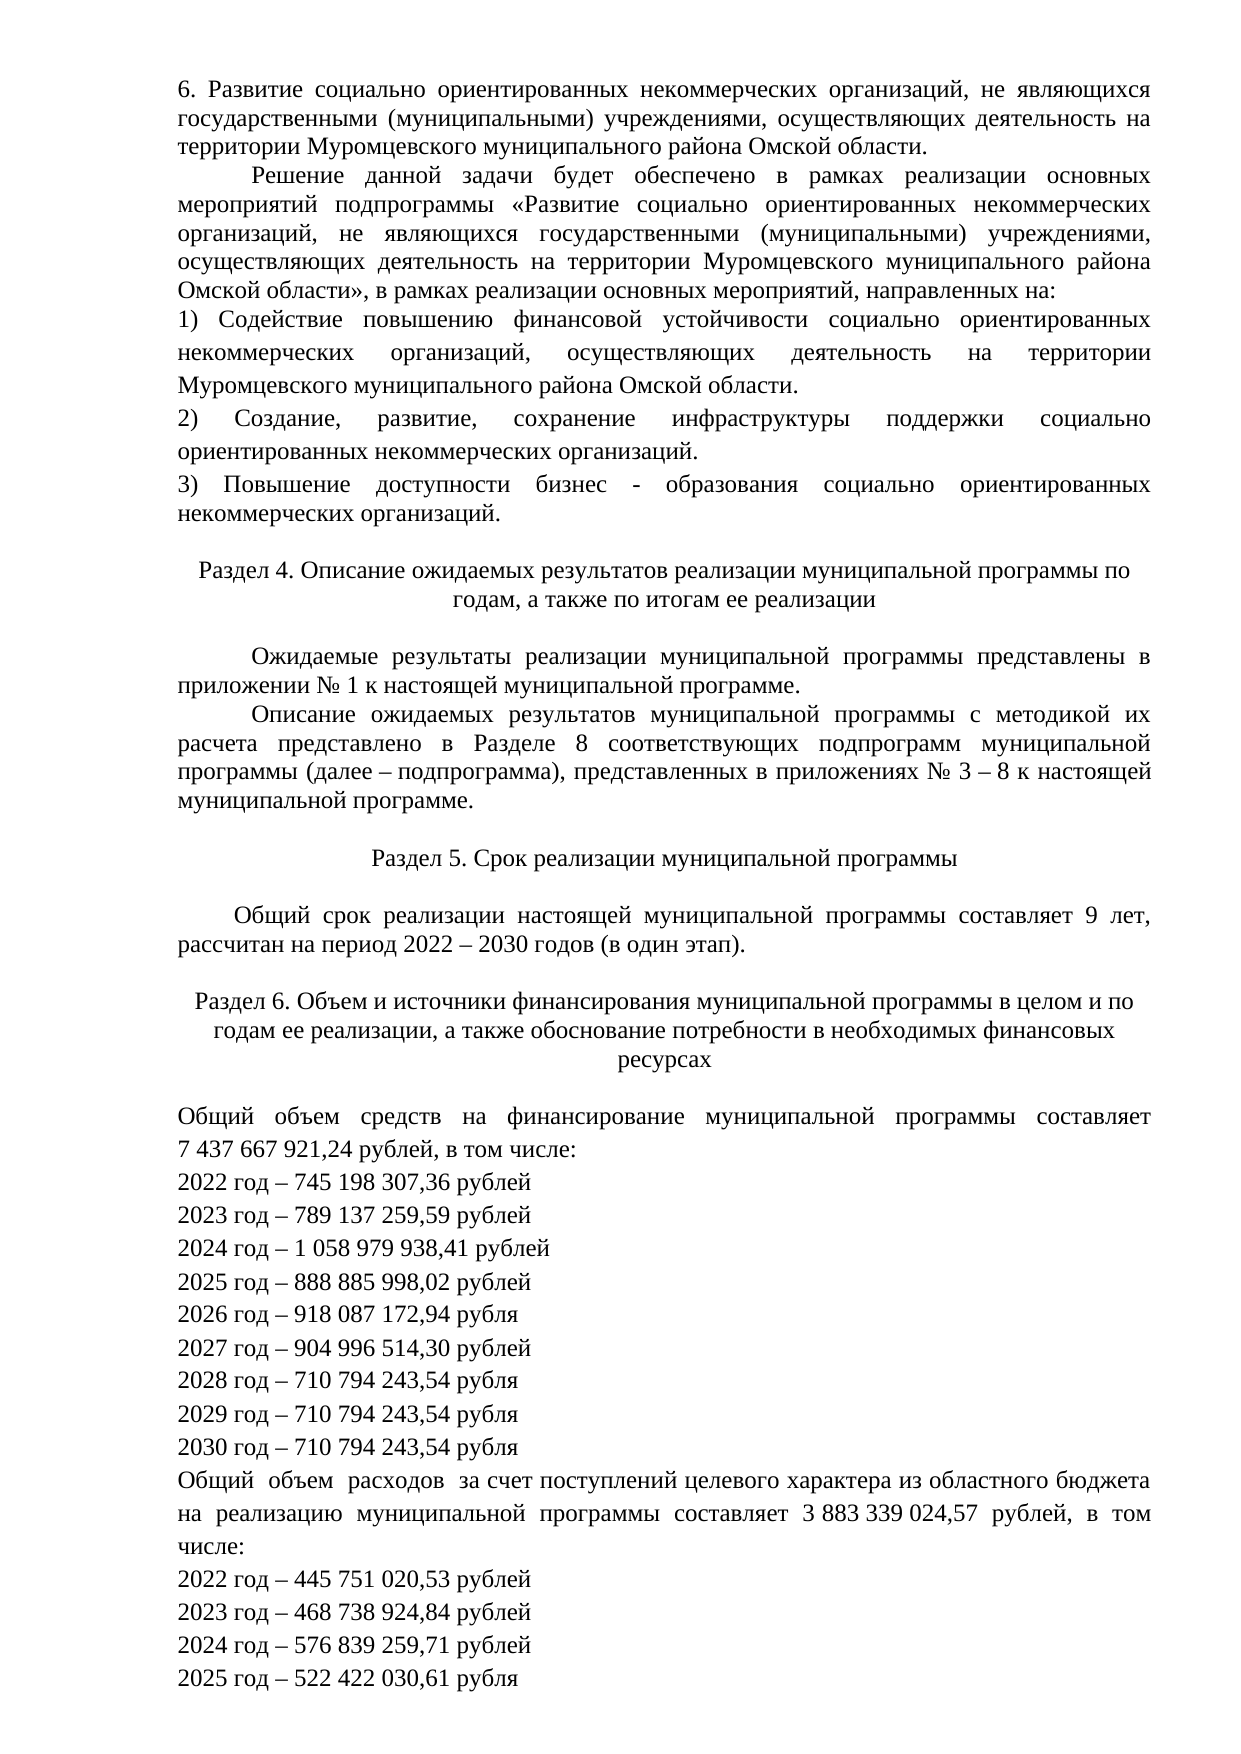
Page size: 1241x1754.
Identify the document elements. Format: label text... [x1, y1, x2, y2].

text 2029 год – 710 794 243,54 рубля [177, 1399, 1152, 1427]
text 2030 год – 710 794 243,54 рубля [177, 1432, 1152, 1460]
text 1) Содействие повышению финансовой устойчивости социально ориентированных некоммерческих организаций, осуществляющих деятельность на территории Муромцевского муниципального района Омской области. [177, 304, 1152, 399]
text 2023 год – 468 738 924,84 рублей [177, 1597, 1152, 1626]
text Ожидаемые результаты реализации муниципальной программы представлены в приложении № 1 к настоящей муниципальной программе. [177, 641, 1152, 699]
text 2026 год – 918 087 172,94 рубля [177, 1299, 1152, 1328]
text 2) Создание, развитие, сохранение инфраструктуры поддержки социально ориентированных некоммерческих организаций. [177, 403, 1152, 465]
text Раздел 5. Срок реализации муниципальной программы [177, 843, 1152, 871]
text 2022 год – 745 198 307,36 рублей [177, 1167, 1152, 1196]
text Общий объем средств на финансирование муниципальной программы составляет 7 437 667 921,24 рублей, в том числе: [177, 1101, 1152, 1163]
text Общий срок реализации настоящей муниципальной программы составляет 9 лет, рассчитан на период 2022 – 2030 годов (в один этап). [177, 900, 1152, 958]
text 2022 год – 445 751 020,53 рублей [177, 1564, 1152, 1592]
text 2025 год – 888 885 998,02 рублей [177, 1267, 1152, 1295]
text Общий объем расходов за счет поступлений целевого характера из областного бюджета на реализацию муниципальной программы составляет 3 883 339 024,57 рублей, в том числе: [177, 1465, 1152, 1559]
text 2025 год – 522 422 030,61 рубля [177, 1663, 1152, 1692]
text 6. Развитие социально ориентированных некоммерческих организаций, не являющихся государственными (муниципальными) учреждениями, осуществляющих деятельность на территории Муромцевского муниципального района Омской области. [177, 74, 1152, 160]
text 2024 год – 1 058 979 938,41 рублей [177, 1233, 1152, 1262]
text 2027 год – 904 996 514,30 рублей [177, 1333, 1152, 1361]
text 2028 год – 710 794 243,54 рубля [177, 1366, 1152, 1394]
text 3) Повышение доступности бизнес - образования социально ориентированных некоммерческих организаций. [177, 469, 1152, 526]
text Раздел 4. Описание ожидаемых результатов реализации муниципальной программы по годам, а также по итогам ее реализации [177, 555, 1152, 613]
text Раздел 6. Объем и источники финансирования муниципальной программы в целом и по годам ее реализации, а также обоснование потребности в необходимых финансовых ресурсах [177, 986, 1152, 1073]
text 2024 год – 576 839 259,71 рублей [177, 1630, 1152, 1658]
text Описание ожидаемых результатов муниципальной программы с методикой их расчета представлено в Разделе 8 соответствующих подпрограмм муниципальной программы (далее – подпрограмма), представленных в приложениях № 3 – 8 к настоящей муниципальной программе. [177, 699, 1152, 814]
text 2023 год – 789 137 259,59 рублей [177, 1201, 1152, 1229]
text Решение данной задачи будет обеспечено в рамках реализации основных мероприятий подпрограммы «Развитие социально ориентированных некоммерческих организаций, не являющихся государственными (муниципальными) учреждениями, осуществляющих деятельность на территории Муромцевского муниципального района Омской области», в рамках реализации основных мероприятий, направленных на: [177, 160, 1152, 304]
